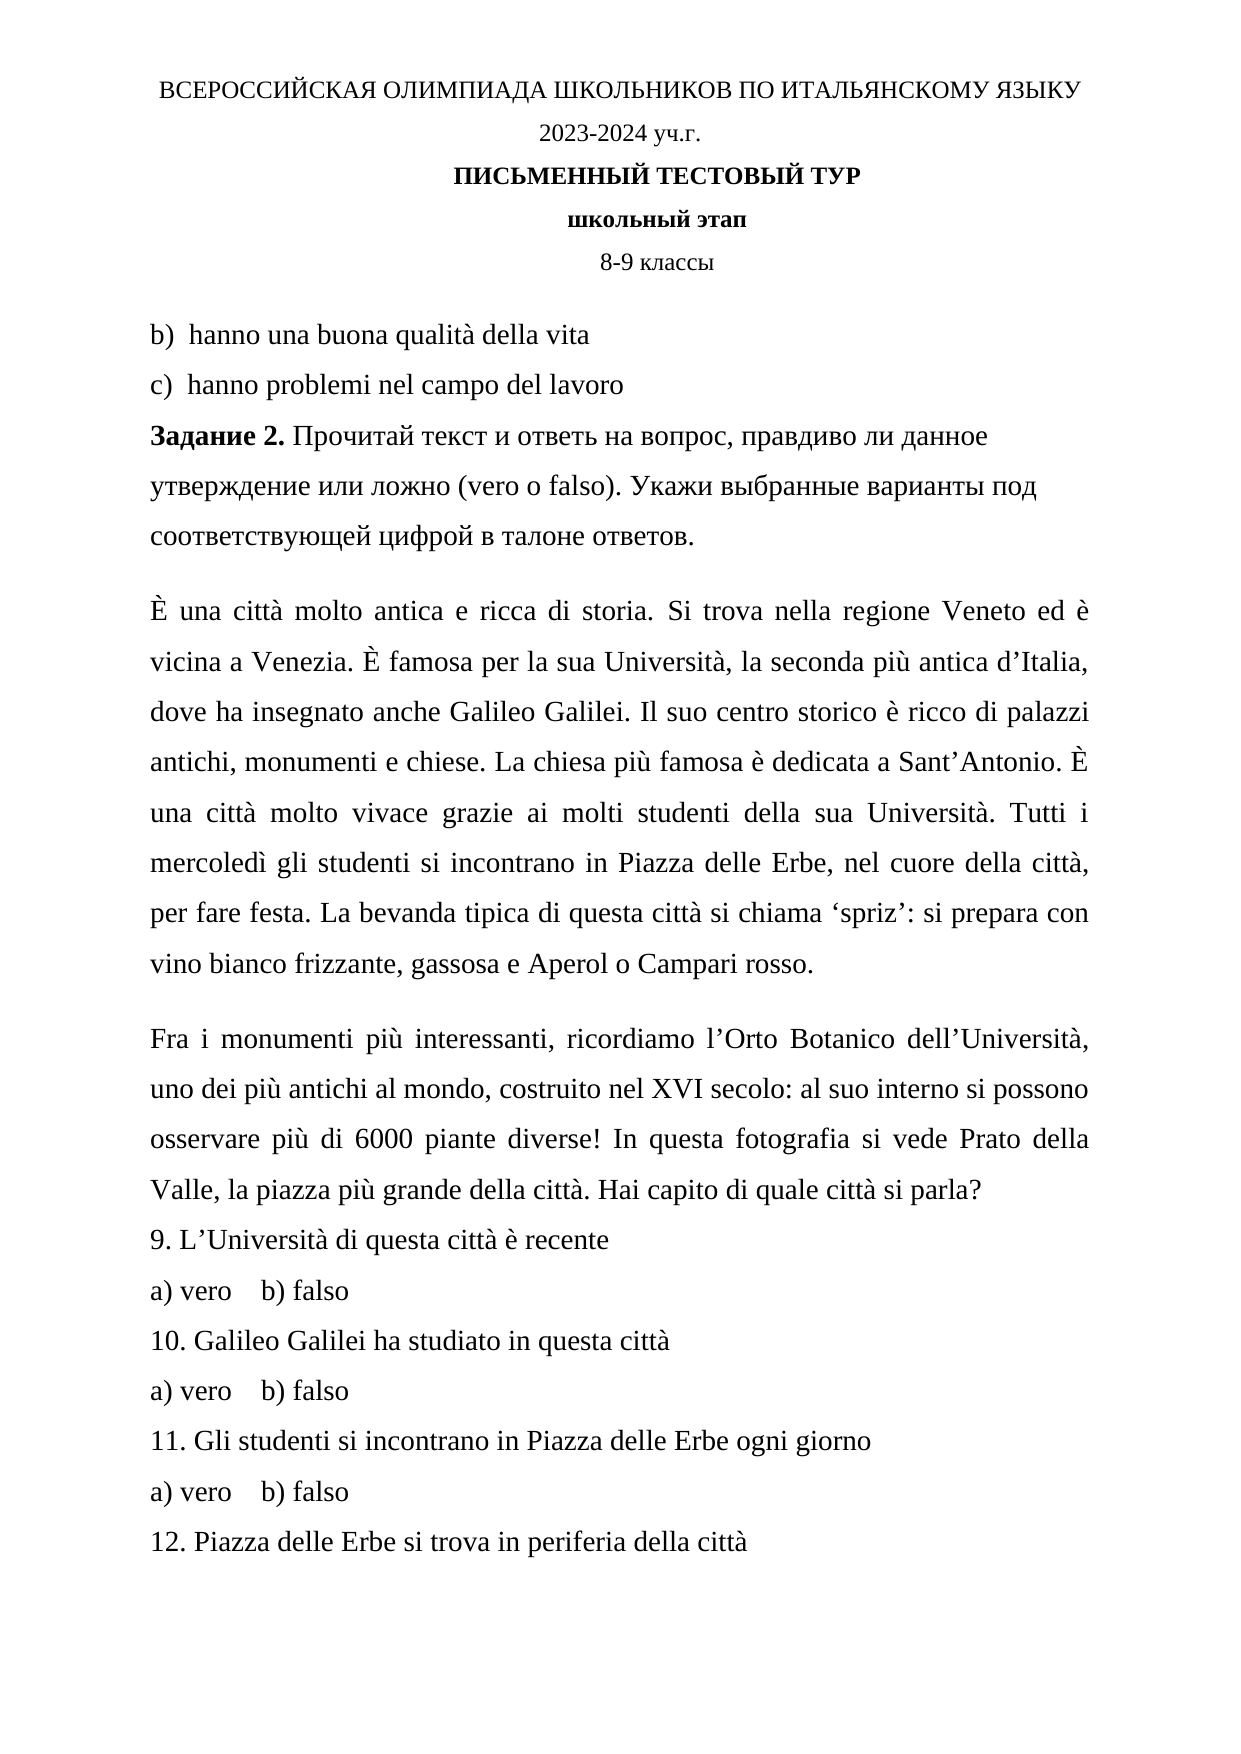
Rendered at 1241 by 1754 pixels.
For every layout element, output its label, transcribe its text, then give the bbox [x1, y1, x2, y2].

text Задание 2. Прочитай текст и ответь на вопрос, правдиво ли данное утверждение или ложно (vero o falso). Укажи выбранные варианты под соответствующей цифрой в талоне ответов. [150, 418, 1090, 552]
text 12. Piazza delle Erbe si trova in periferia della città [150, 1524, 1090, 1558]
text a) vero b) falso [150, 1474, 1090, 1507]
text Fra i monumenti più interessanti, ricordiamo l’Orto Botanico dell’Università, uno dei più antichi al mondo, costruito nel XVI secolo: al suo interno si possono osservare più di 6000 piante diverse! In questa fotografia si vede Prato della Valle, la piazza più grande della città. Hai capito di quale città si parla? [150, 1021, 1090, 1206]
text c) hanno problemi nel campo del lavoro [150, 367, 1090, 401]
text 9. L’Università di questa città è recente [150, 1222, 1090, 1256]
text È una città molto antica e ricca di storia. Si trova nella regione Veneto ed è vicina a Venezia. È famosa per la sua Università, la seconda più antica d’Italia, dove ha insegnato anche Galileo Galilei. Il suo centro storico è ricco di palazzi antichi, monumenti e chiese. La chiesa più famosa è dedicata a Sant’Antonio. È una città molto vivace grazie ai molti studenti della sua Università. Tutti i mercoledì gli studenti si incontrano in Piazza delle Erbe, nel cuore della città, per fare festa. La bevanda tipica di questa città si chiama ‘spriz’: si prepara con vino bianco frizzante, gassosa e Aperol o Campari rosso. [150, 593, 1090, 979]
text a) vero b) falso [150, 1273, 1090, 1306]
text b) hanno una buona qualità della vita [150, 317, 1090, 351]
text 11. Gli studenti si incontrano in Piazza delle Erbe ogni giorno [150, 1423, 1090, 1457]
text 10. Galileo Galilei ha studiato in questa città [150, 1323, 1090, 1356]
text a) vero b) falso [150, 1373, 1090, 1407]
